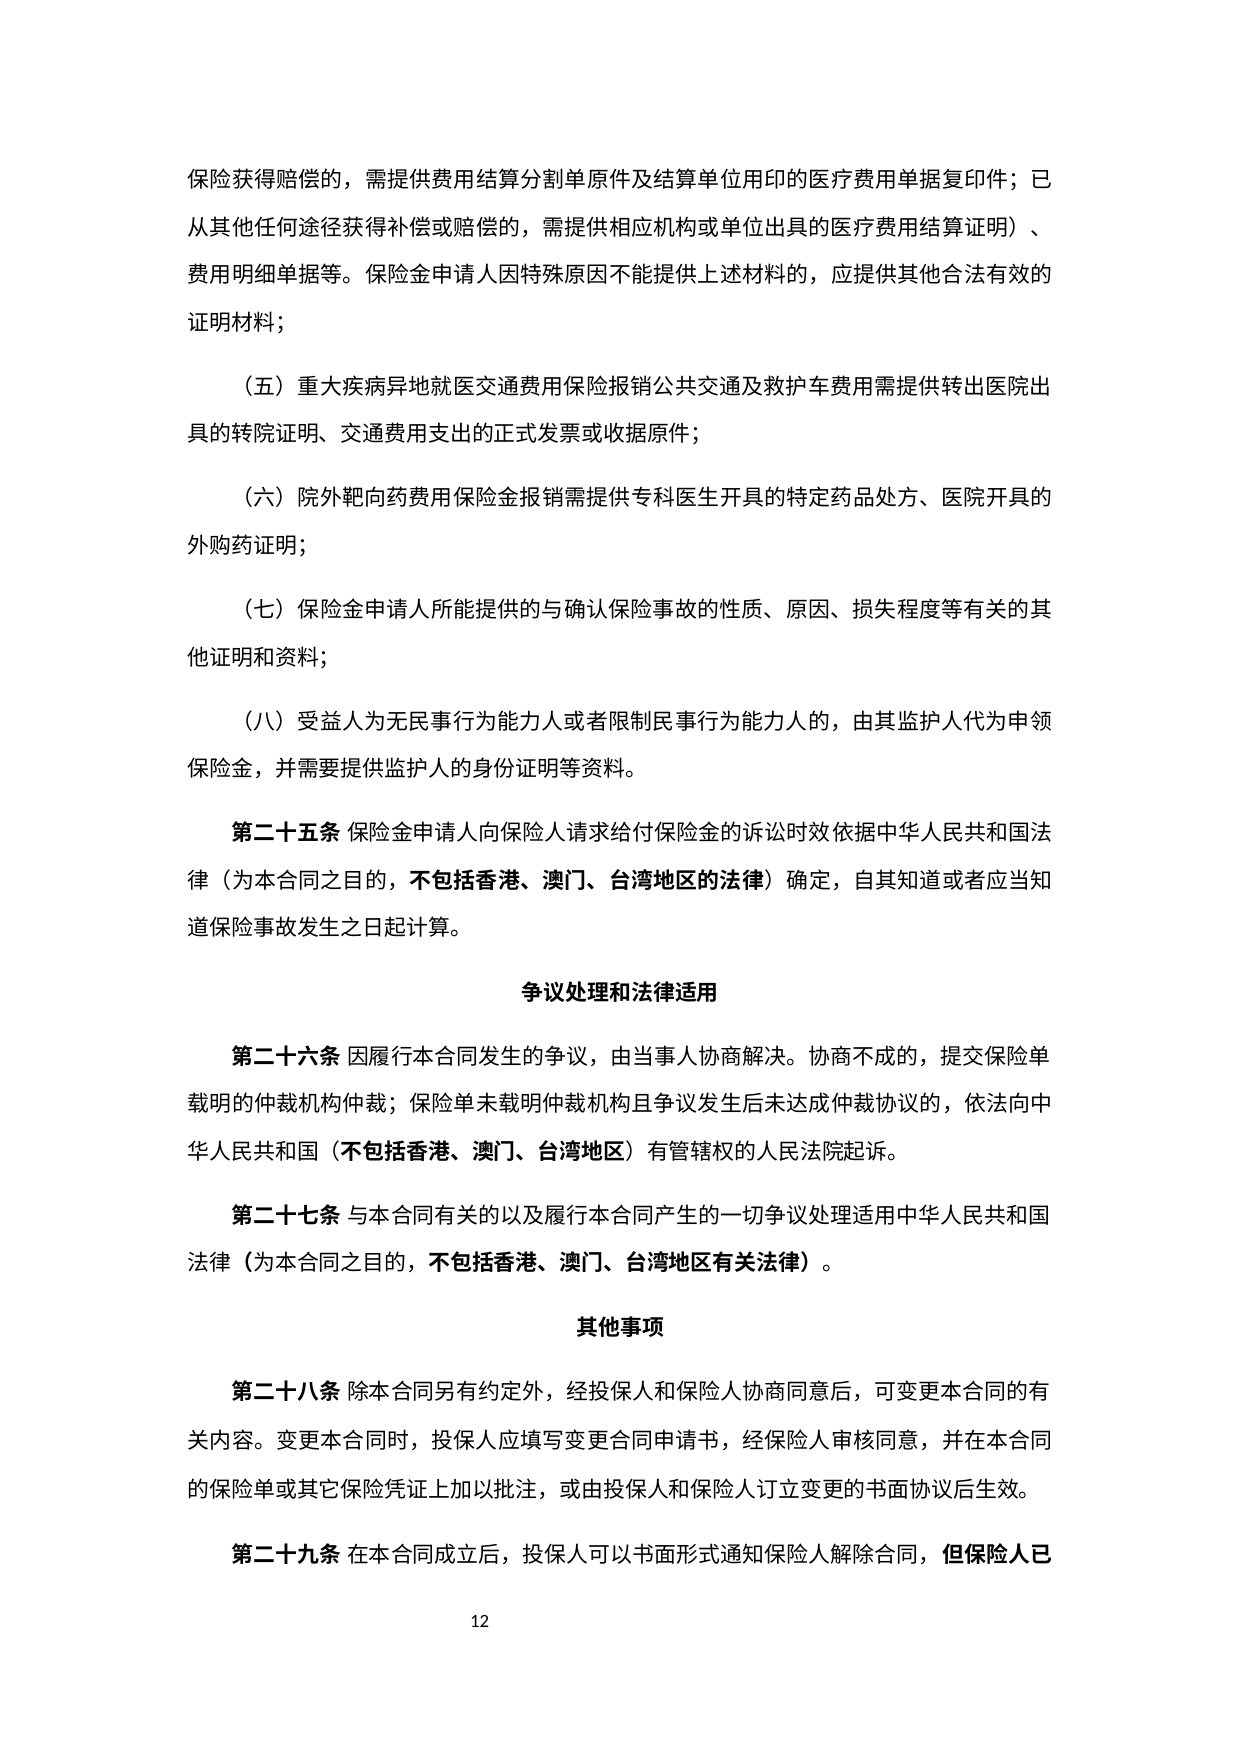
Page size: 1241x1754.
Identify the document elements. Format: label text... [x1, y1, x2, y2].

list 第二十六条 因履行本合同发生的争议，由当事人协商解决。协商不成的，提交保险单载明的仲裁机构仲裁；保险单未载明仲裁机构且争议发生后未达成仲裁协议的，依法向中华人民共和国（不包括香港、澳门、台湾地区）有管辖权的人民法院起诉。 [187, 1039, 1053, 1165]
list 第二十八条 除本合同另有约定外，经投保人和保险人协商同意后，可变更本合同的有关内容。变更本合同时，投保人应填写变更合同申请书，经保险人审核同意，并在本合同的保险单或其它保险凭证上加以批注，或由投保人和保险人订立变更的书面协议后生效。 [187, 1374, 1053, 1504]
text （八）受益人为无民事行为能力人或者限制民事行为能力人的，由其监护人代为申领保险金，并需要提供监护人的身份证明等资料。 [187, 704, 1053, 783]
text （七）保险金申请人所能提供的与确认保险事故的性质、原因、损失程度等有关的其他证明和资料； [187, 592, 1053, 671]
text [187, 162, 1053, 336]
text 争议处理和法律适用 [187, 974, 1053, 1006]
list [187, 1536, 1053, 1569]
list 第二十五条 保险金申请人向保险人请求给付保险金的诉讼时效依据中华人民共和国法律（为本合同之目的，不包括香港、澳门、台湾地区的法律）确定，自其知道或者应当知道保险事故发生之日起计算。 [187, 815, 1053, 942]
text （五）重大疾病异地就医交通费用保险报销公共交通及救护车费用需提供转出医院出具的转院证明、交通费用支出的正式发票或收据原件； [187, 369, 1053, 448]
text 其他事项 [187, 1309, 1053, 1341]
text （六）院外靶向药费用保险金报销需提供专科医生开具的特定药品处方、医院开具的外购药证明； [187, 480, 1053, 559]
list 第二十七条 与本合同有关的以及履行本合同产生的一切争议处理适用中华人民共和国法律（为本合同之目的，不包括香港、澳门、台湾地区有关法律）。 [187, 1198, 1053, 1277]
